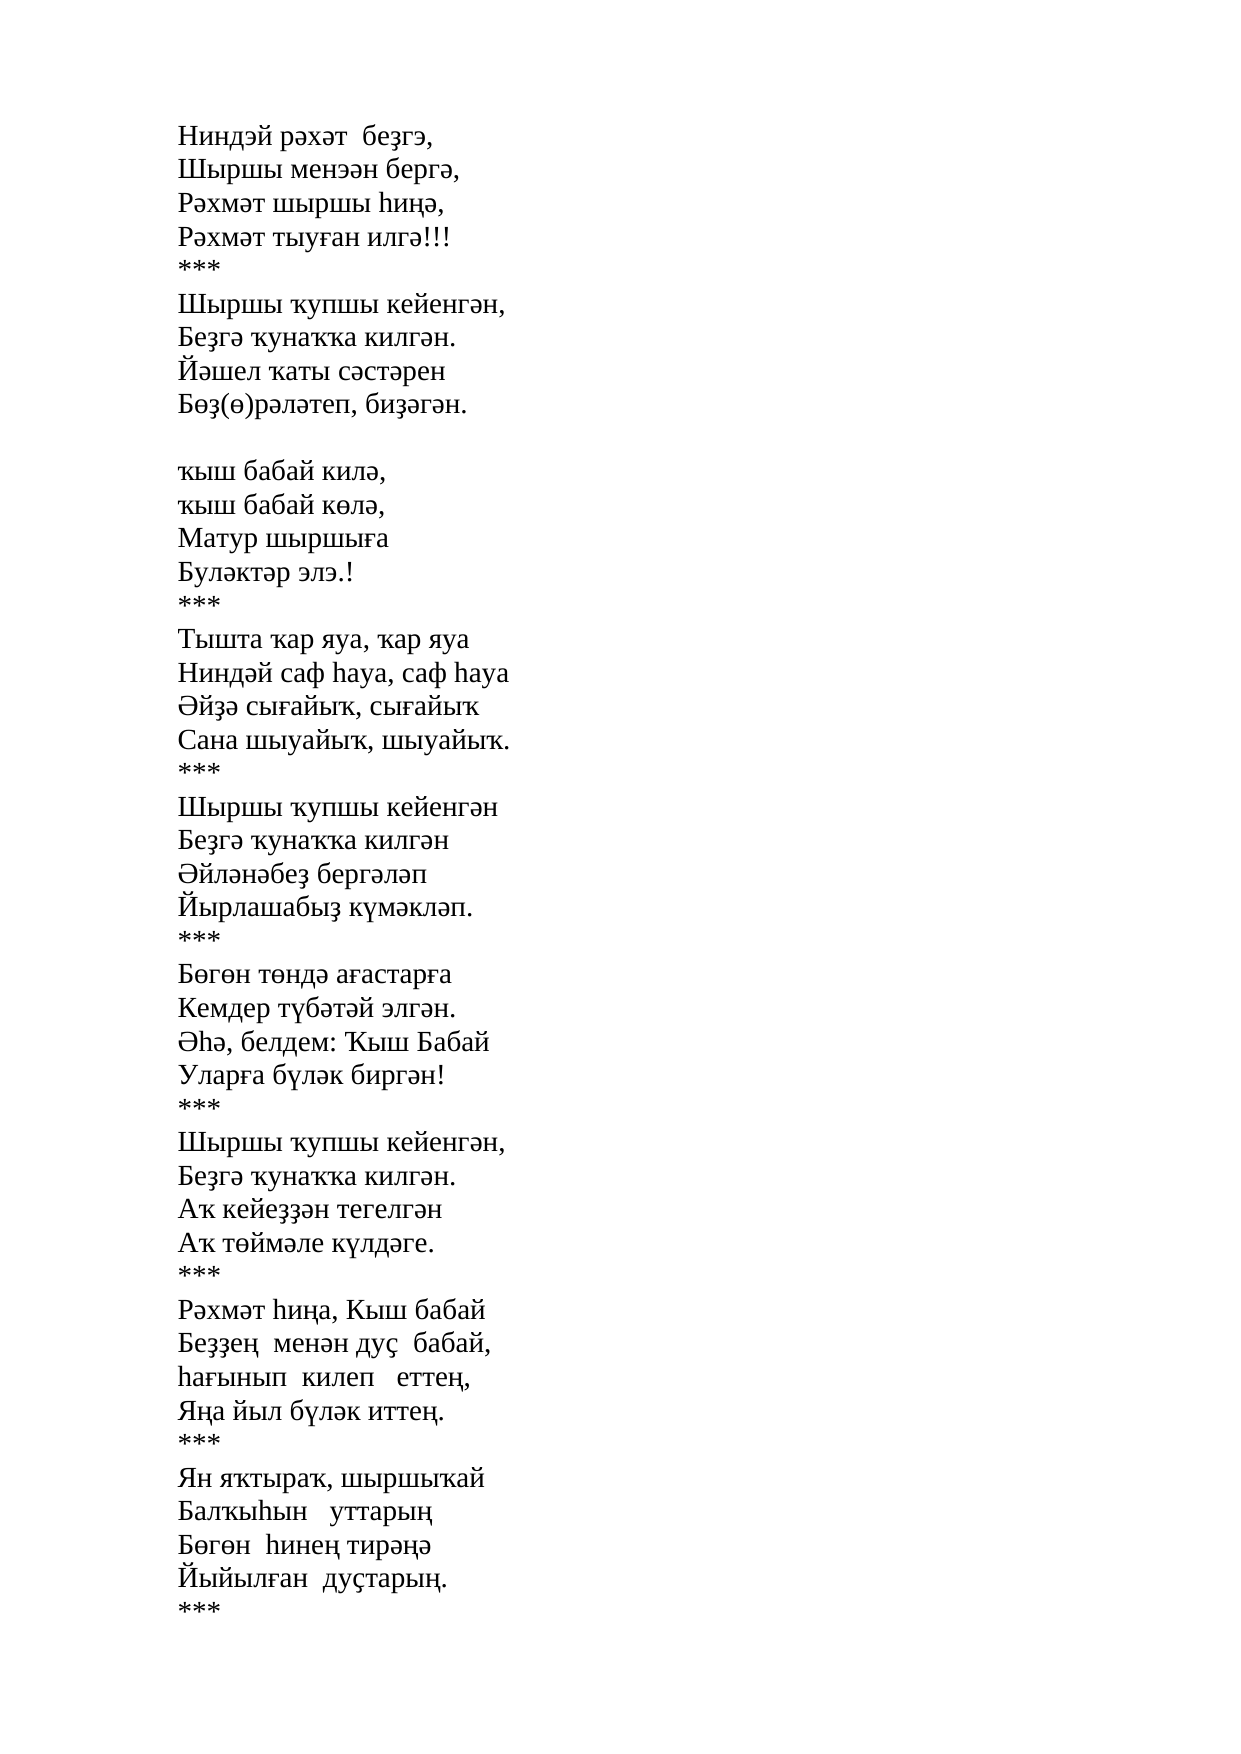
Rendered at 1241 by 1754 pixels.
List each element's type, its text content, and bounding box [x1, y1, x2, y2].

text Йыйылған дуҫтарың. [177, 1560, 1152, 1594]
text *** [177, 1594, 1152, 1627]
text *** [177, 1426, 1152, 1460]
text *** [177, 252, 1152, 286]
text *** [177, 588, 1152, 621]
text Тышта ҡар яуа, ҡар яуа Ниндәй саф һауа, саф һауа Әйҙә сығайыҡ, сығайыҡ Сана шыуайыҡ, шыуайыҡ. [177, 621, 1152, 755]
text *** [177, 923, 1152, 957]
text Шыршы ҡупшы кейенгән, Беҙгә ҡунаҡҡа килгән. Йәшел ҡаты сәстәрен Бөҙ(ө)рәләтеп, биҙәгән. [177, 286, 1152, 420]
text Шыршы ҡупшы кейенгән Беҙгә ҡунаҡҡа килгән Әйләнәбеҙ бергәләп Йырлашабыҙ күмәкләп. [177, 789, 1152, 923]
text Шыршы ҡупшы кейенгән, Беҙгә ҡунаҡҡа килгән. Аҡ кейеҙҙән тегелгән Аҡ төймәле күлдәге. [177, 1124, 1152, 1258]
text *** [177, 1091, 1152, 1124]
text *** [177, 1258, 1152, 1292]
text Ниндэй рәхәт беҙгэ, Шыршы менэән бергә, Рәхмәт шыршы һиңә, Рәхмәт тыуған илгә!!! [177, 118, 1152, 252]
text Рәхмәт һиңа, Кыш бабай [177, 1292, 1152, 1326]
text *** [177, 755, 1152, 789]
text Беҙҙең менән дуҫ бабай, һағынып килеп еттең, Яңа йыл бүләк иттең. [177, 1326, 1152, 1426]
text ҡыш бабай килә, ҡыш бабай көлә, Матур шыршыға Буләктәр элэ.! [177, 453, 1152, 588]
text Ян яҡтыраҡ, шыршыҡай Балҡыһын уттарың Бөгөн һинең тирәңә [177, 1460, 1152, 1560]
text Бөгөн төндә ағастарға Кемдер түбәтәй элгән. Әһә, белдем: Ҡыш Бабай Уларға бүләк биргән! [177, 957, 1152, 1091]
